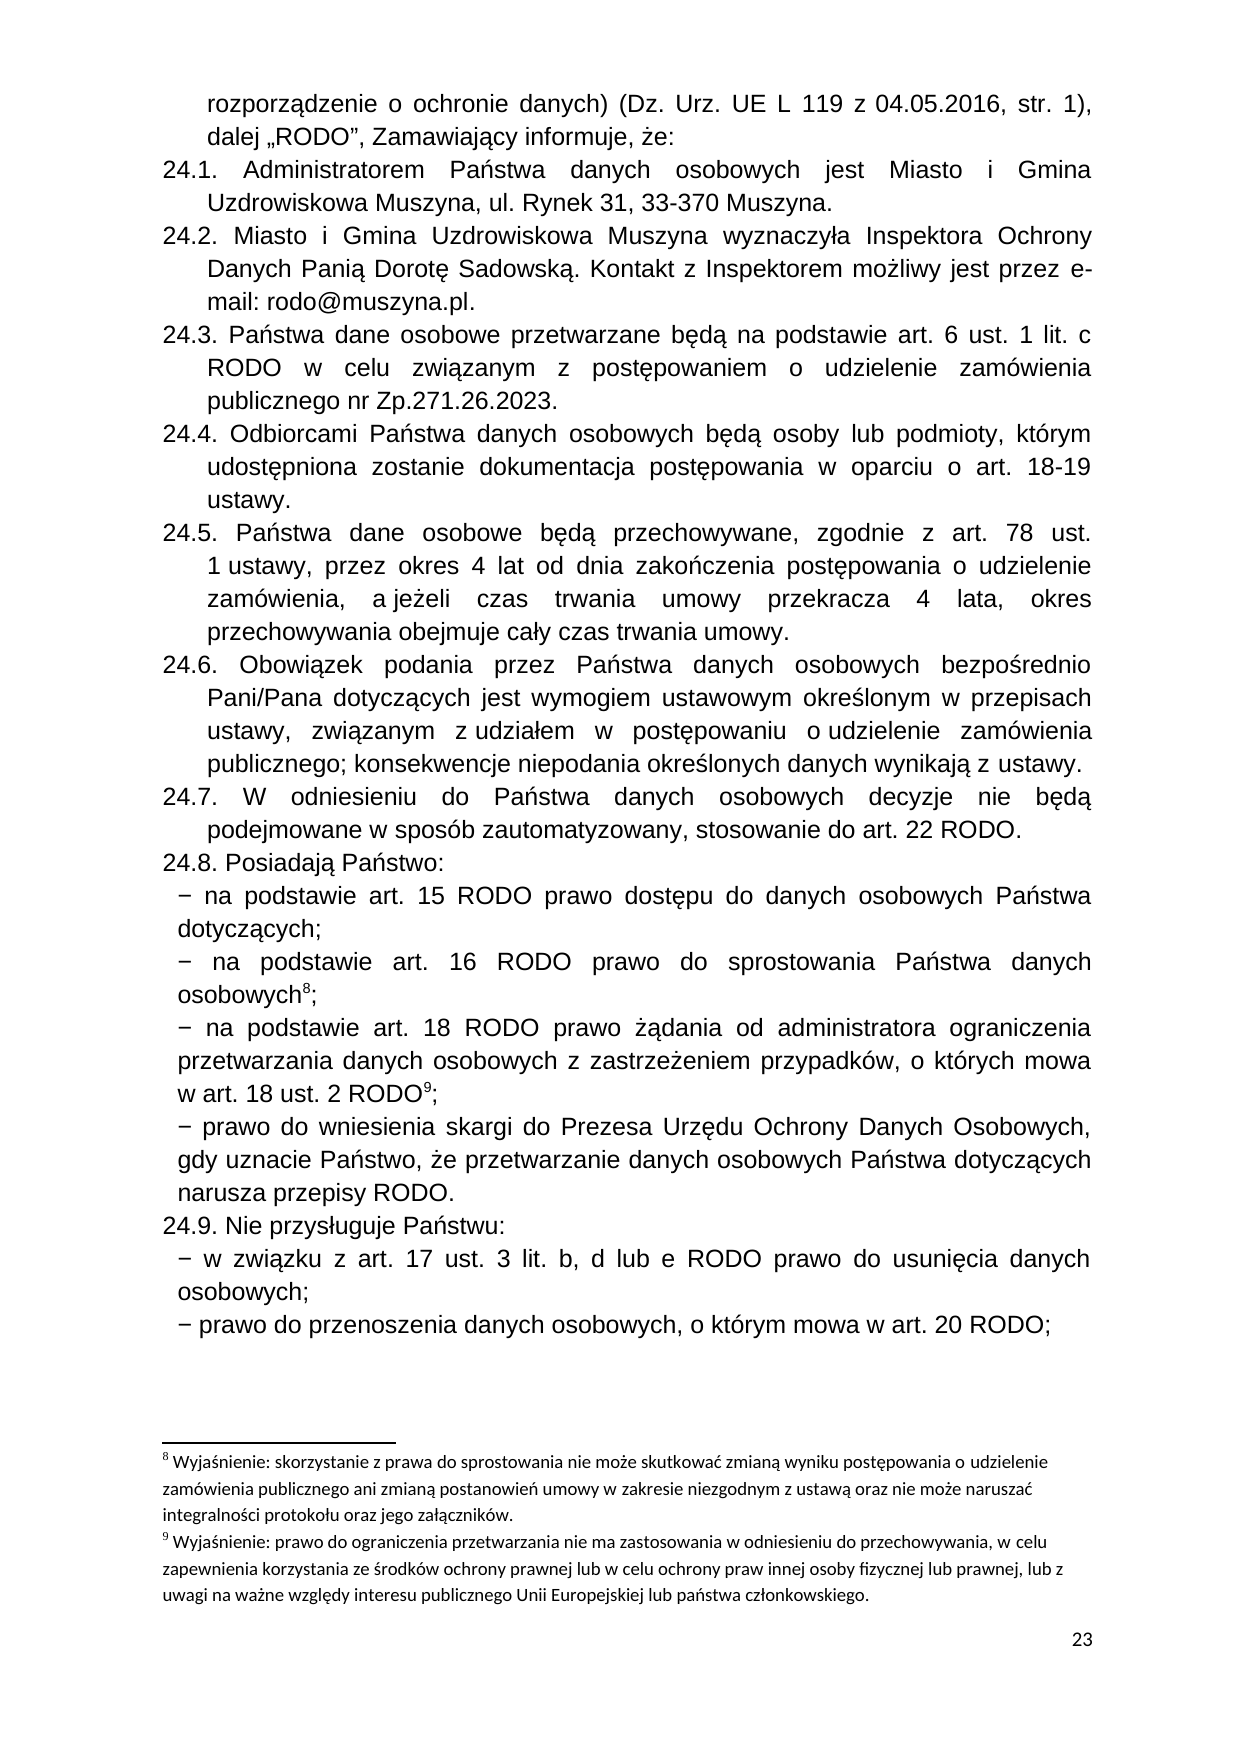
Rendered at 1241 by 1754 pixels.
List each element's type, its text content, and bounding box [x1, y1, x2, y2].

text − prawo do przenoszenia danych osobowych, o którym mowa w art. 20 RODO; [177, 1310, 1093, 1339]
text 24.5. Państwa dane osobowe będą przechowywane, zgodnie z art. 78 ust. 1 ustawy, przez okres 4 lat od dnia zakończenia postępowania o udzielenie zamówienia, a jeżeli czas trwania umowy przekracza 4 lata, okres przechowywania obejmuje cały czas trwania umowy. [162, 518, 1093, 646]
text − na podstawie art. 18 RODO prawo żądania od administratora ograniczenia przetwarzania danych osobowych z zastrzeżeniem przypadków, o których mowa w art. 18 ust. 2 RODO; [177, 1013, 1093, 1108]
text − na podstawie art. 16 RODO prawo do sprostowania Państwa danych osobowych; [177, 947, 1093, 1009]
text 24.2. Miasto i Gmina Uzdrowiskowa Muszyna wyznaczyła Inspektora Ochrony Danych Panią Dorotę Sadowską. Kontakt z Inspektorem możliwy jest przez e-mail: rodo@muszyna.pl. [162, 221, 1093, 316]
text 24.7. W odniesieniu do Państwa danych osobowych decyzje nie będą podejmowane w sposób zautomatyzowany, stosowanie do art. 22 RODO. [162, 782, 1093, 844]
text 24.4. Odbiorcami Państwa danych osobowych będą osoby lub podmioty, którym udostępniona zostanie dokumentacja postępowania w oparciu o art. 18-19 ustawy. [162, 419, 1093, 514]
text 24.1. Administratorem Państwa danych osobowych jest Miasto i Gmina Uzdrowiskowa Muszyna, ul. Rynek 31, 33-370 Muszyna. [162, 155, 1093, 216]
text 24.8. Posiadają Państwo: [162, 848, 1093, 877]
text 24.6. Obowiązek podania przez Państwa danych osobowych bezpośrednio Pani/Pana dotyczących jest wymogiem ustawowym określonym w przepisach ustawy, związanym z udziałem w postępowaniu o udzielenie zamówienia publicznego; konsekwencje niepodania określonych danych wynikają z ustawy. [162, 650, 1093, 778]
text 24.9. Nie przysługuje Państwu: [162, 1211, 1093, 1240]
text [207, 89, 1093, 150]
text − na podstawie art. 15 RODO prawo dostępu do danych osobowych Państwa dotyczących; [177, 881, 1093, 943]
text − w związku z art. 17 ust. 3 lit. b, d lub e RODO prawo do usunięcia danych osobowych; [177, 1244, 1093, 1306]
text 24.3. Państwa dane osobowe przetwarzane będą na podstawie art. 6 ust. 1 lit. c RODO w celu związanym z postępowaniem o udzielenie zamówienia publicznego nr Zp.271.26.2023. [162, 320, 1093, 414]
text − prawo do wniesienia skargi do Prezesa Urzędu Ochrony Danych Osobowych, gdy uznacie Państwo, że przetwarzanie danych osobowych Państwa dotyczących narusza przepisy RODO. [177, 1112, 1093, 1207]
